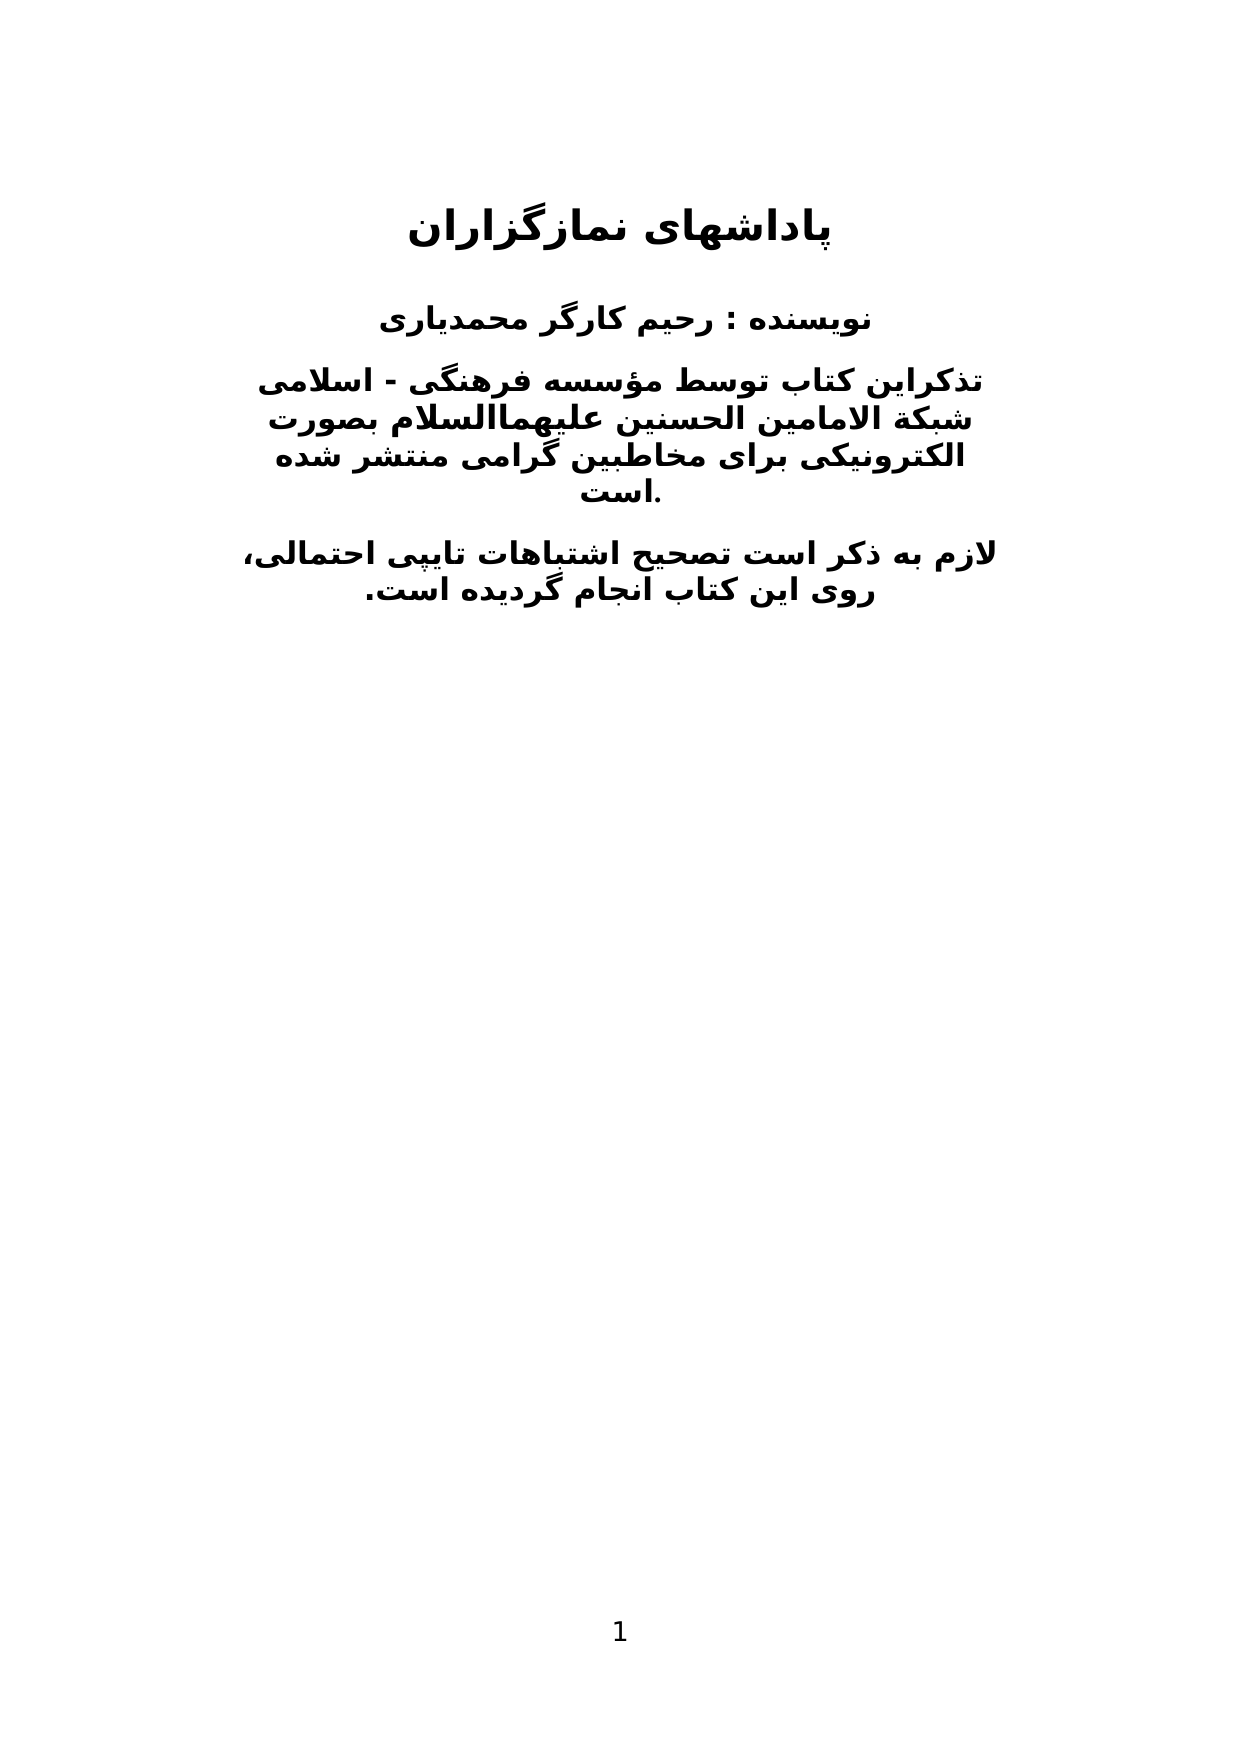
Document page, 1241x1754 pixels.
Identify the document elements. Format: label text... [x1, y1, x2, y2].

text پاداشهاى نمازگزاران [236, 202, 1004, 251]
text تذکراین کتاب توسط مؤسسه فرهنگی - اسلامی شبکة الامامین الحسنین عليهما‌السلام بصورت الکترونیکی برای مخاطبین گرامی منتشر شده است. [236, 362, 1004, 510]
text لازم به ذکر است تصحیح اشتباهات تایپی احتمالی، روی این کتاب انجام گردیده است. [236, 535, 1004, 608]
text نويسنده : رحيم كارگر محمديارى [236, 301, 1004, 337]
